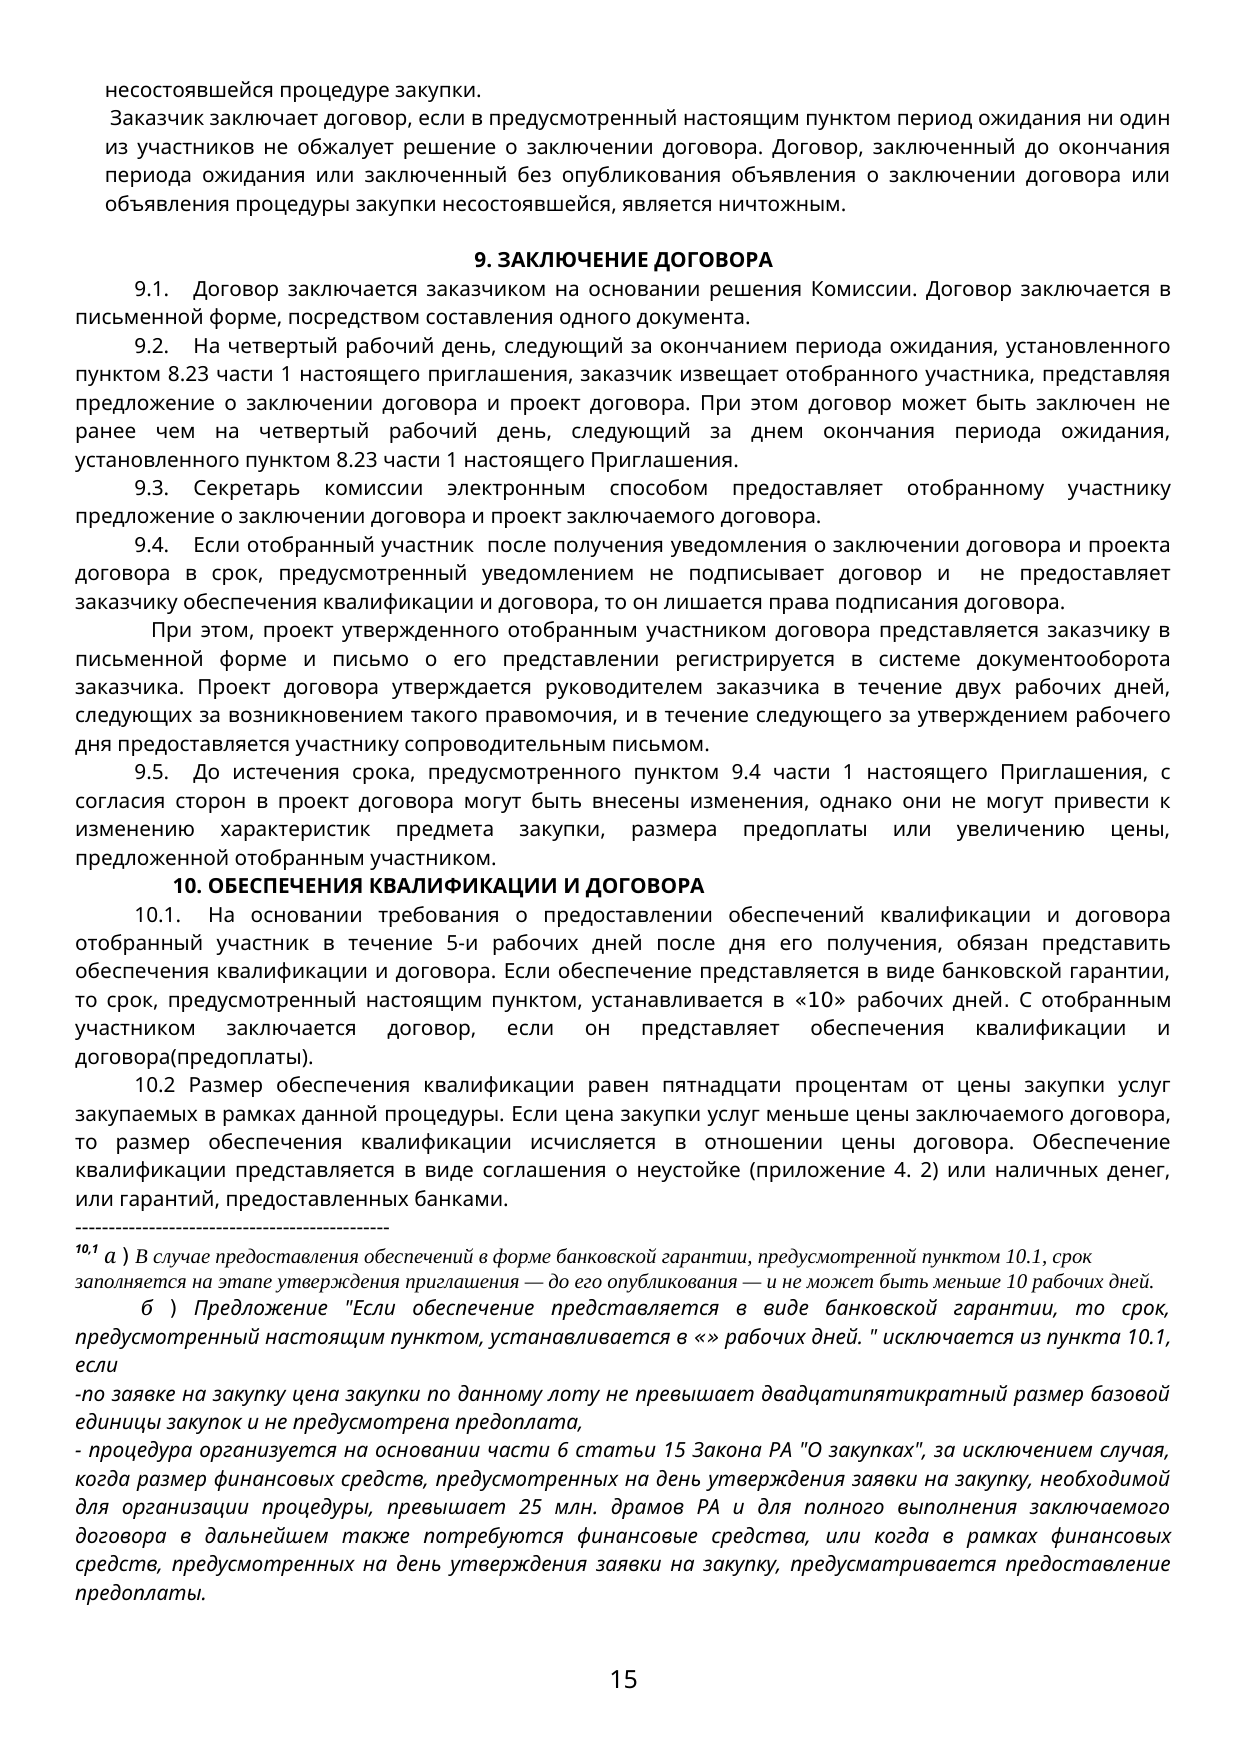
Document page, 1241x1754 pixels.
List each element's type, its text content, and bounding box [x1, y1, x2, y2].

text ----------------------------------------------- [75, 1212, 1172, 1241]
text б ) Предложение "Если обеспечение представляется в виде банковской гарантии, то срок, предусмотренный настоящим пунктом, устанавливается в «» рабочих дней. " исключается из пункта 10.1, если [75, 1293, 1172, 1379]
text 9.3. Секретарь комиссии электронным способом предоставляет отобранному участнику предложение о заключении договора и проект заключаемого договора. [75, 473, 1172, 530]
text 10,1 а ) В случае предоставления обеспечений в форме банковской гарантии, предусмотренной пунктом 10.1, срок заполняется на этапе утверждения приглашения — до его опубликования — и не может быть меньше 10 рабочих дней. [75, 1241, 1172, 1293]
text 9.2. На четвертый рабочий день, следующий за окончанием периода ожидания, установленного пунктом 8.23 части 1 настоящего приглашения, заказчик извещает отобранного участника, представляя предложение о заключении договора и проект договора. При этом договор может быть заключен не ранее чем на четвертый рабочий день, следующий за днем окончания периода ожидания, установленного пунктом 8.23 части 1 настоящего Приглашения. [75, 331, 1172, 473]
text При этом, проект утвержденного отобранным участником договора представляется заказчику в письменной форме и письмо о его представлении регистрируется в системе документооборота заказчика. Проект договора утверждается руководителем заказчика в течение двух рабочих дней, следующих за возникновением такого правомочия, и в течение следующего за утверждением рабочего дня предоставляется участнику сопроводительным письмом. [75, 615, 1172, 757]
text 9.4. Если отобранный участник после получения уведомления о заключении договора и проекта договора в срок, предусмотренный уведомлением не подписывает договор и не предоставляет заказчику обеспечения квалификации и договора, то он лишается права подписания договора. [75, 530, 1172, 615]
text - процедура организуется на основании части 6 статьи 15 Закона РА "О закупках", за исключением случая, когда размер финансовых средств, предусмотренных на день утверждения заявки на закупку, необходимой для организации процедуры, превышает 25 млн. драмов РА и для полного выполнения заключаемого договора в дальнейшем также потребуются финансовые средства, или когда в рамках финансовых средств, предусмотренных на день утверждения заявки на закупку, предусматривается предоставление предоплаты. [75, 1436, 1172, 1606]
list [67, 75, 1172, 103]
text 10.1. На основании требования о предоставлении обеспечений квалификации и договора отобранный участник в течение 5-и рабочих дней после дня его получения, обязан представить обеспечения квалификации и договора. Если обеспечение представляется в виде банковской гарантии, то срок, предусмотренный настоящим пунктом, устанавливается в «10» рабочих дней․ С отобранным участником заключается договор, если он представляет обеспечения квалификации и договора(предоплаты). [75, 900, 1172, 1070]
text Заказчик заключает договор, если в предусмотренный настоящим пунктом период ожидания ни один из участников не обжалует решение о заключении договора. Договор, заключенный до окончания периода ожидания или заключенный без опубликования объявления о заключении договора или объявления процедуры закупки несостоявшейся, является ничтожным. [104, 103, 1172, 217]
text -по заявке на закупку цена закупки по данному лоту не превышает двадцатипятикратный размер базовой единицы закупок и не предусмотрена предоплата, [75, 1379, 1172, 1436]
text 10. ОБЕСПЕЧЕНИЯ КВАЛИФИКАЦИИ И ДОГОВОРА [75, 871, 1172, 900]
text 9. ЗАКЛЮЧЕНИЕ ДОГОВОРА [75, 246, 1172, 274]
text 10.2 Размер обеспечения квалификации равен пятнадцати процентам от цены закупки услуг закупаемых в рамках данной процедуры. Если цена закупки услуг меньше цены заключаемого договора, то размер обеспечения квалификации исчисляется в отношении цены договора. Обеспечение квалификации представляется в виде соглашения о неустойке (приложение 4. 2) или наличных денег, или гарантий, предоставленных банками. [75, 1070, 1172, 1212]
text 9.1. Договор заключается заказчиком на основании решения Комиссии. Договор заключается в письменной форме, посредством составления одного документа. [75, 274, 1172, 331]
text 9.5. До истечения срока, предусмотренного пунктом 9.4 части 1 настоящего Приглашения, с согласия сторон в проект договора могут быть внесены изменения, однако они не могут привести к изменению характеристик предмета закупки, размера предоплаты или увеличению цены, предложенной отобранным участником. [75, 757, 1172, 871]
